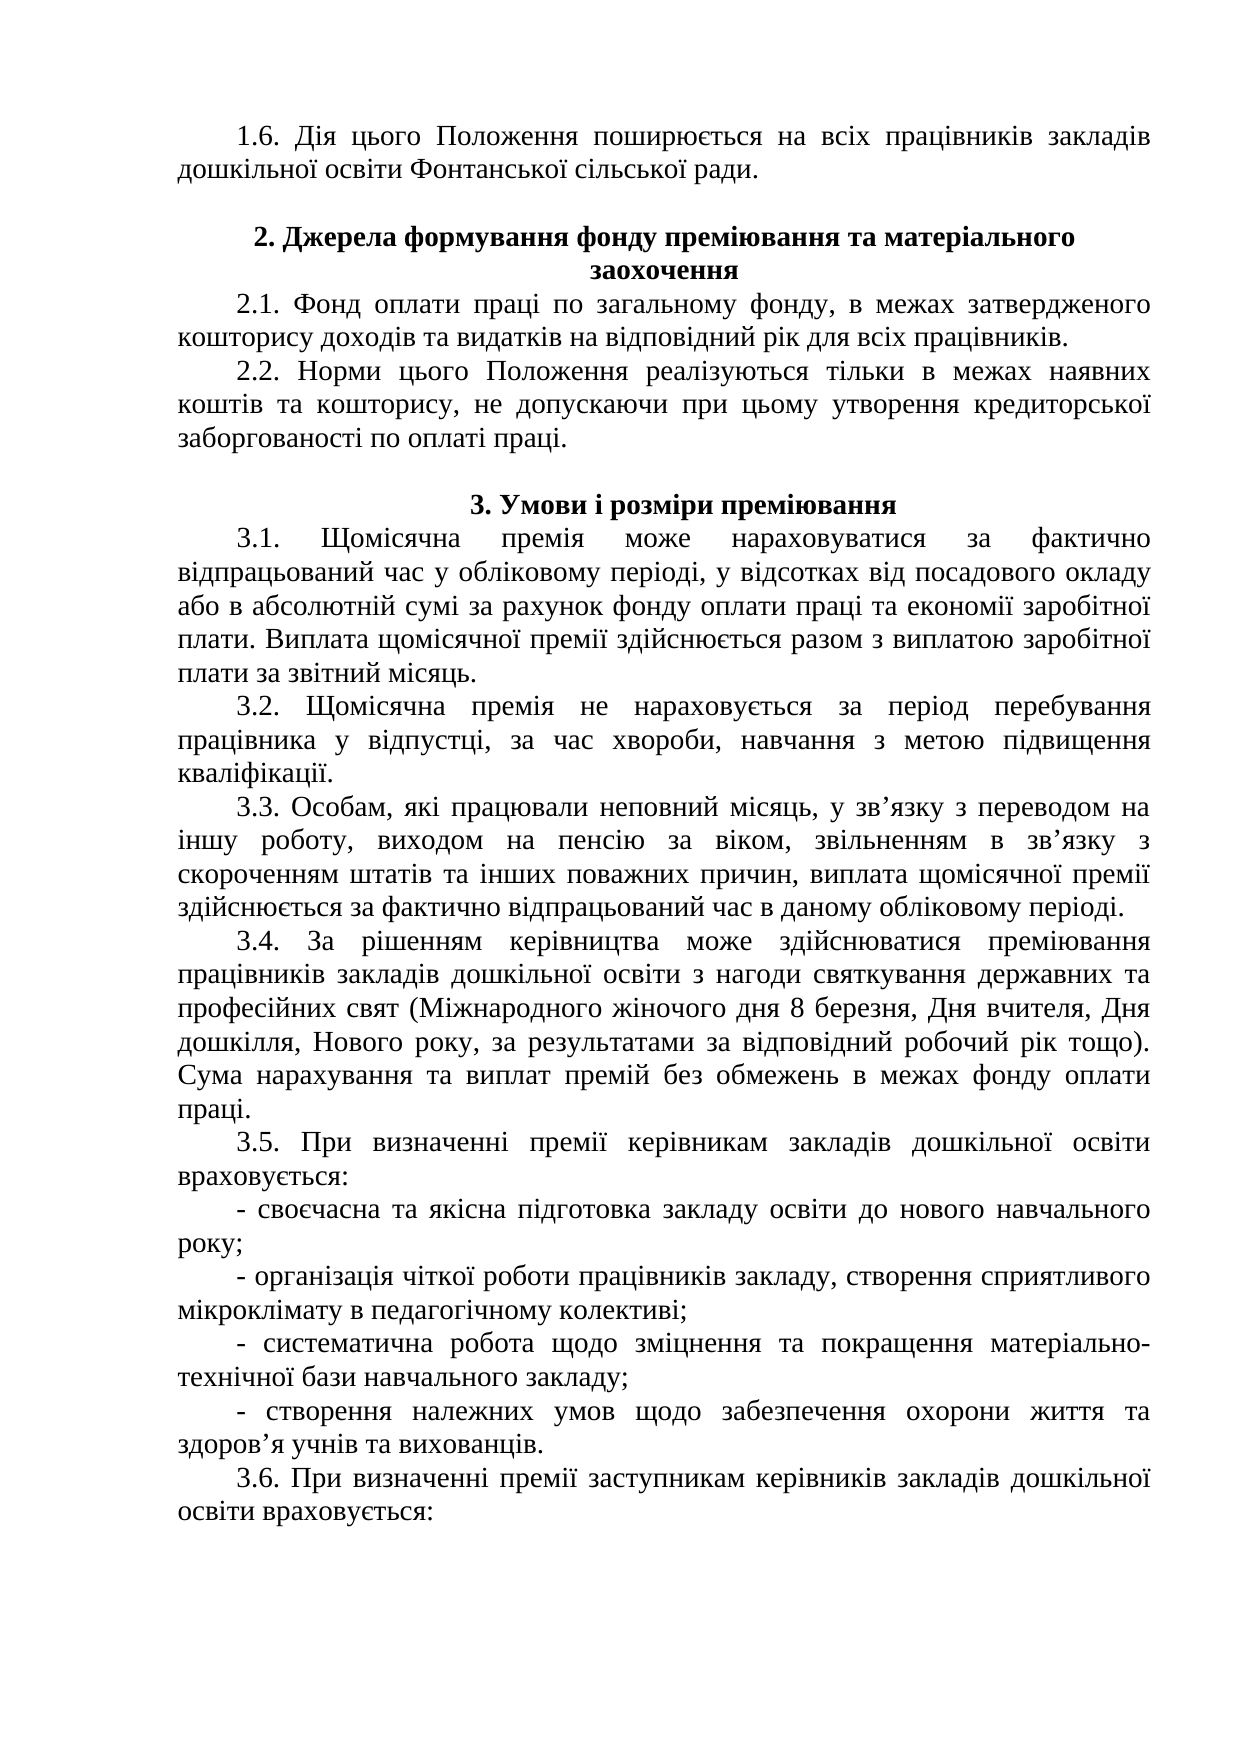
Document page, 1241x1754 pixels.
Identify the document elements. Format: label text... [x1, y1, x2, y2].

text 3.4. За рішенням керівництва може здійснюватися преміювання працівників закладів дошкільної освіти з нагоди святкування державних та професійних свят (Міжнародного жіночого дня 8 березня, Дня вчителя, Дня дошкілля, Нового року, за результатами за відповідний робочий рік тощо). Сума нарахування та виплат премій без обмежень в межах фонду оплати праці. [177, 923, 1152, 1124]
text 3.3. Особам, які працювали неповний місяць, у зв’язку з переводом на іншу роботу, виходом на пенсію за віком, звільненням в зв’язку з скороченням штатів та інших поважних причин, виплата щомісячної премії здійснюється за фактично відпрацьований час в даному обліковому періоді. [177, 789, 1152, 923]
list Джерела формування фонду преміювання та матеріального заохочення [177, 219, 1152, 286]
text 1.6. Дія цього Положення поширюється на всіх працівників закладів дошкільної освіти Фонтанської сільської ради. [177, 118, 1152, 185]
text 2.2. Норми цього Положення реалізуються тільки в межах наявних коштів та кошторису, не допускаючи при цьому утворення кредиторської заборгованості по оплаті праці. [177, 353, 1152, 453]
text - організація чіткої роботи працівників закладу, створення сприятливого мікроклімату в педагогічному колективі; [177, 1258, 1152, 1326]
list 3.2. Щомісячна премія не нараховується за період перебування працівника у відпустці, за час хвороби, навчання з метою підвищення кваліфікації. [177, 688, 1152, 789]
text 3.6. При визначенні премії заступникам керівників закладів дошкільної освіти враховується: [177, 1460, 1152, 1527]
text 2.1. Фонд оплати праці по загальному фонду, в межах затвердженого кошторису доходів та видатків на відповідний рік для всіх працівників. [177, 286, 1152, 353]
text 3.1. Щомісячна премія може нараховуватися за фактично відпрацьований час у обліковому періоді, у відсотках від посадового окладу або в абсолютній сумі за рахунок фонду оплати праці та економії заробітної плати. Виплата щомісячної премії здійснюється разом з виплатою заробітної плати за звітний місяць. [177, 521, 1152, 688]
text - своєчасна та якісна підготовка закладу освіти до нового навчального року; [177, 1191, 1152, 1258]
text - створення належних умов щодо забезпечення охорони життя та здоров’я учнів та вихованців. [177, 1393, 1152, 1460]
text 3.5. При визначенні премії керівникам закладів дошкільної освіти враховується: [177, 1124, 1152, 1191]
text - систематична робота щодо зміцнення та покращення матеріально-технічної бази навчального закладу; [177, 1326, 1152, 1393]
list Умови і розміри преміювання [215, 487, 1152, 521]
